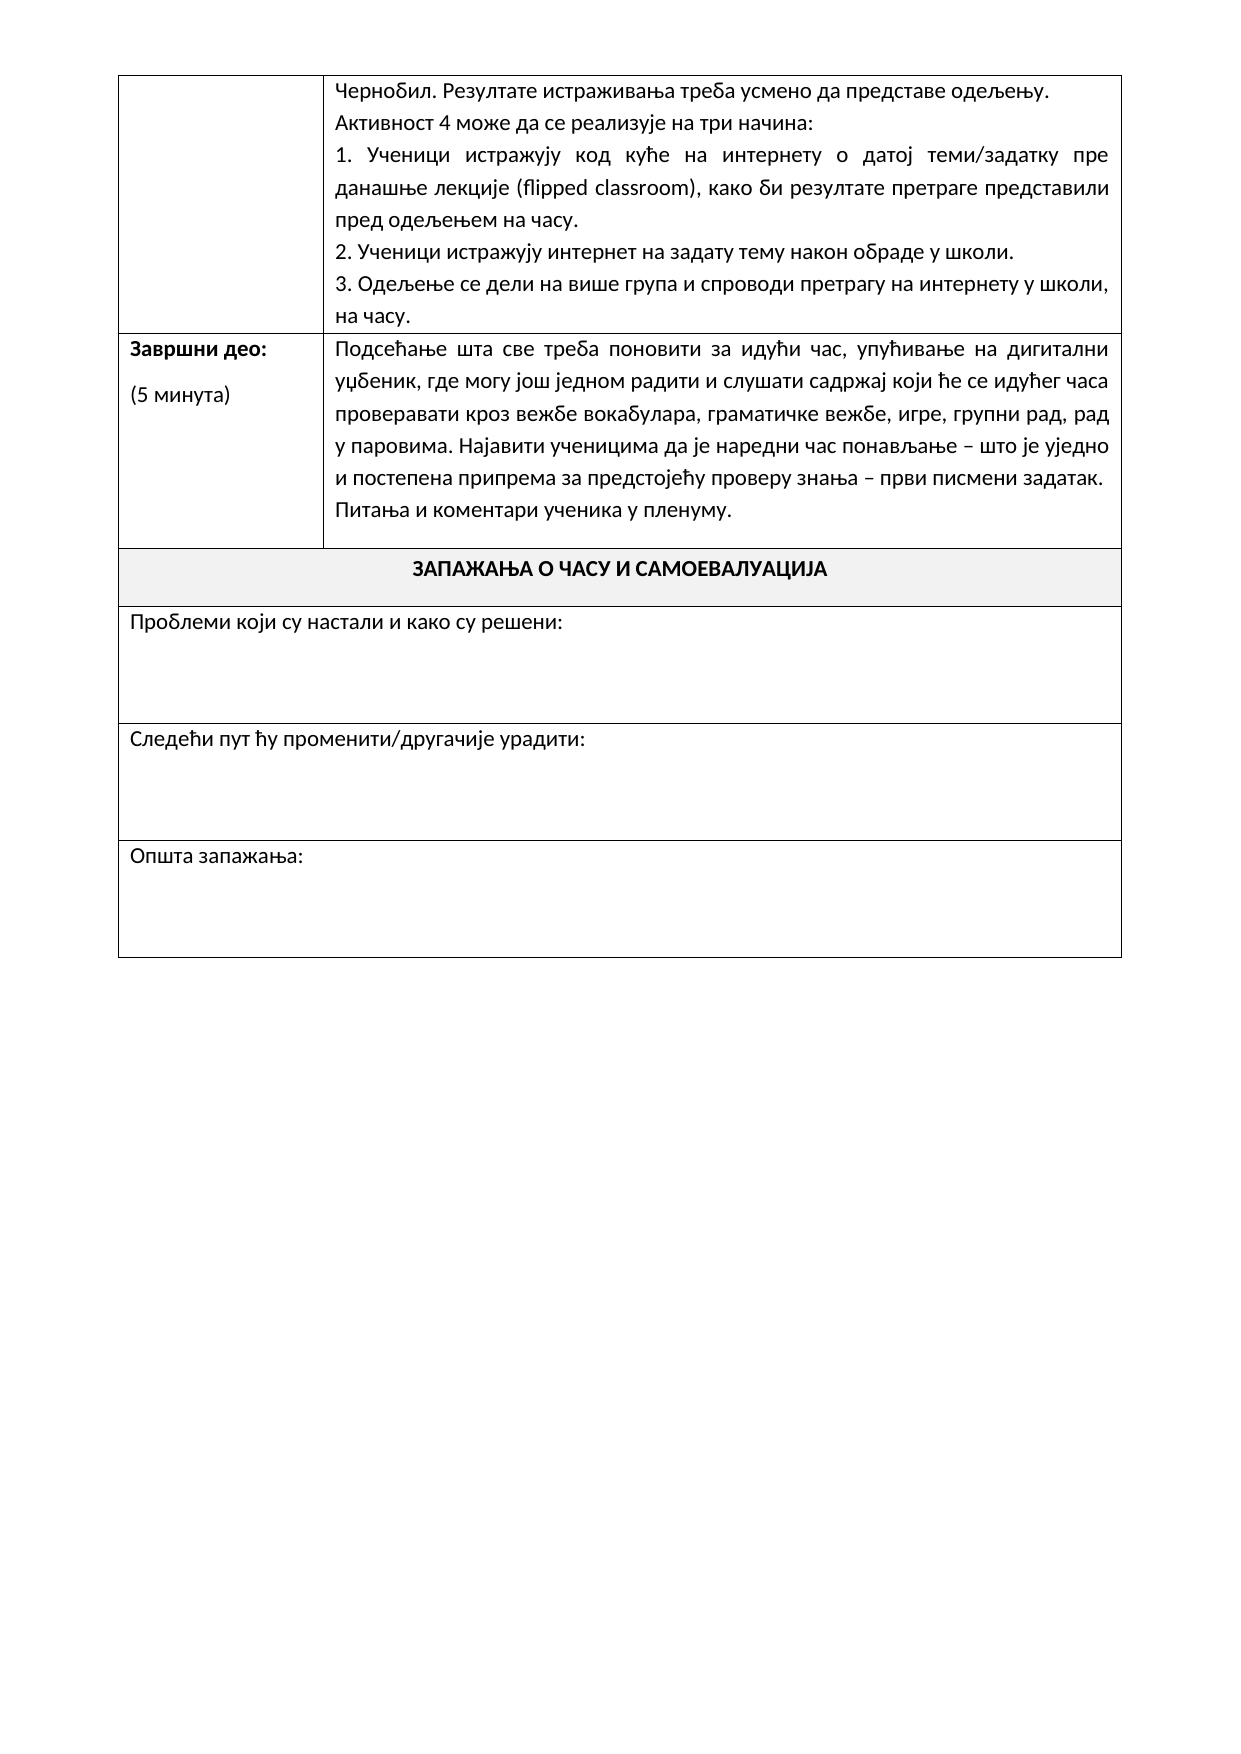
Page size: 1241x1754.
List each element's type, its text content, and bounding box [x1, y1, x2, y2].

table_cell Општа запажања: [119, 841, 1121, 957]
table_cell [119, 76, 323, 333]
table_cell Завршни део: (5 минута) [119, 334, 323, 548]
table_cell Следећи пут ћу променити/другачије урадити: [119, 724, 1121, 840]
table_cell ЗАПАЖАЊА О ЧАСУ И САМОЕВАЛУАЦИЈА [119, 549, 1121, 606]
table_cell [324, 76, 1121, 333]
table_cell Подсећање шта све треба поновити за идући час, упућивање на дигитални уџбеник, где могу још једном радити и слушати садржај који ће се идућег часа проверавати кроз вежбе вокабулара, граматичке вежбе, игре, групни рад, рад у паровима. Најавити ученицима да је наредни час понављање – што је уједно и постепена припрема за предстојећу проверу знања – први писмени задатак. Питања и коментари ученика у пленуму. [324, 334, 1121, 548]
table_cell Проблеми који су настали и како су решени: [119, 607, 1121, 723]
